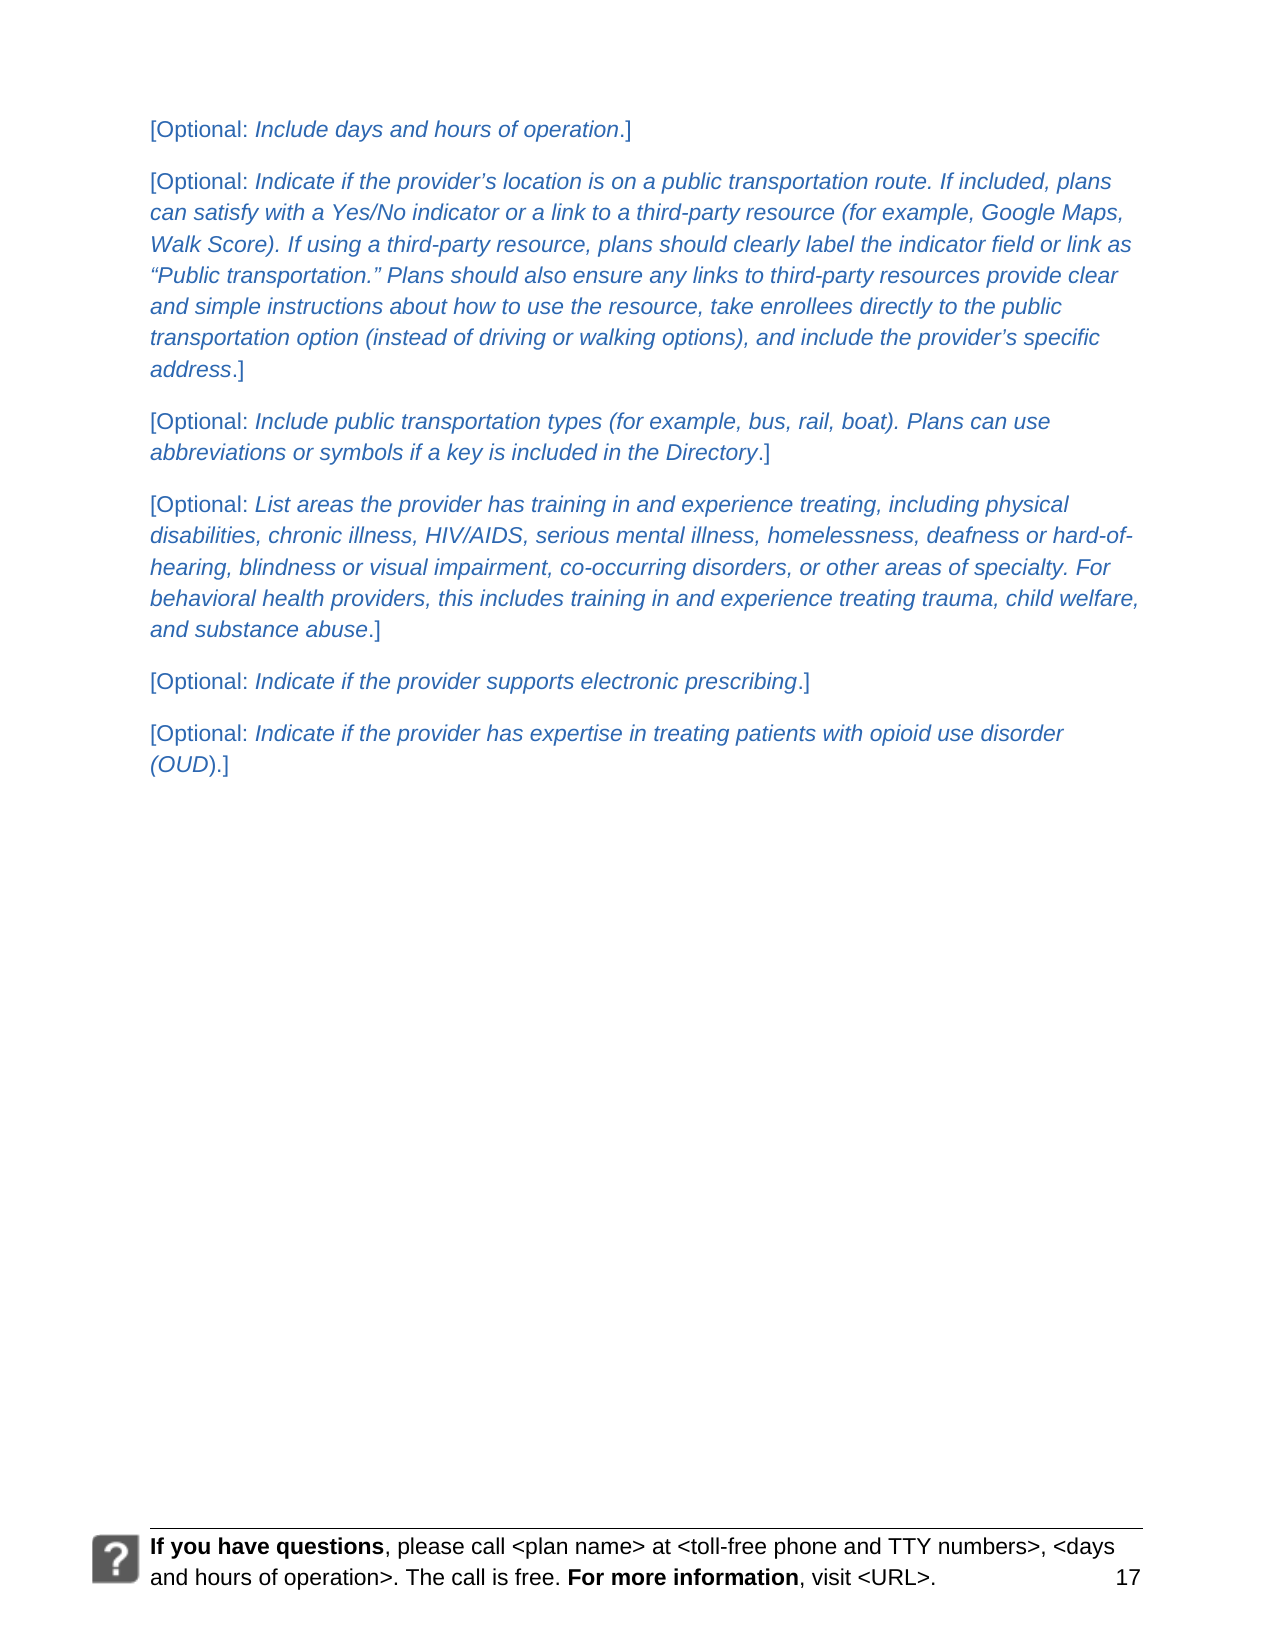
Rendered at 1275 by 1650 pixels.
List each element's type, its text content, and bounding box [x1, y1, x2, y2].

text [Optional: Indicate if the provider’s location is on a public transportation route. If included, plans can satisfy with a Yes/No indicator or a link to a third-party resource (for example, Google Maps, Walk Score). If using a third-party resource, plans should clearly label the indicator field or link as “Public transportation.” Plans should also ensure any links to third-party resources provide clear and simple instructions about how to use the resource, take enrollees directly to the public transportation option (instead of driving or walking options), and include the provider’s specific address.] [150, 164, 1143, 383]
text [Optional: Indicate if the provider supports electronic prescribing.] [150, 664, 1143, 696]
text [Optional: Indicate if the provider has expertise in treating patients with opioid use disorder (OUD).] [150, 717, 1143, 779]
text [Optional: Include public transportation types (for example, bus, rail, boat). Plans can use abbreviations or symbols if a key is included in the Directory.] [150, 404, 1143, 467]
picture [92, 1534, 141, 1585]
text [Optional: List areas the provider has training in and experience treating, including physical disabilities, chronic illness, HIV/AIDS, serious mental illness, homelessness, deafness or hard-of-hearing, blindness or visual impairment, co-occurring disorders, or other areas of specialty. For behavioral health providers, this includes training in and experience treating trauma, child welfare, and substance abuse.] [150, 487, 1143, 644]
text [Optional: Include days and hours of operation.] [150, 112, 1143, 144]
